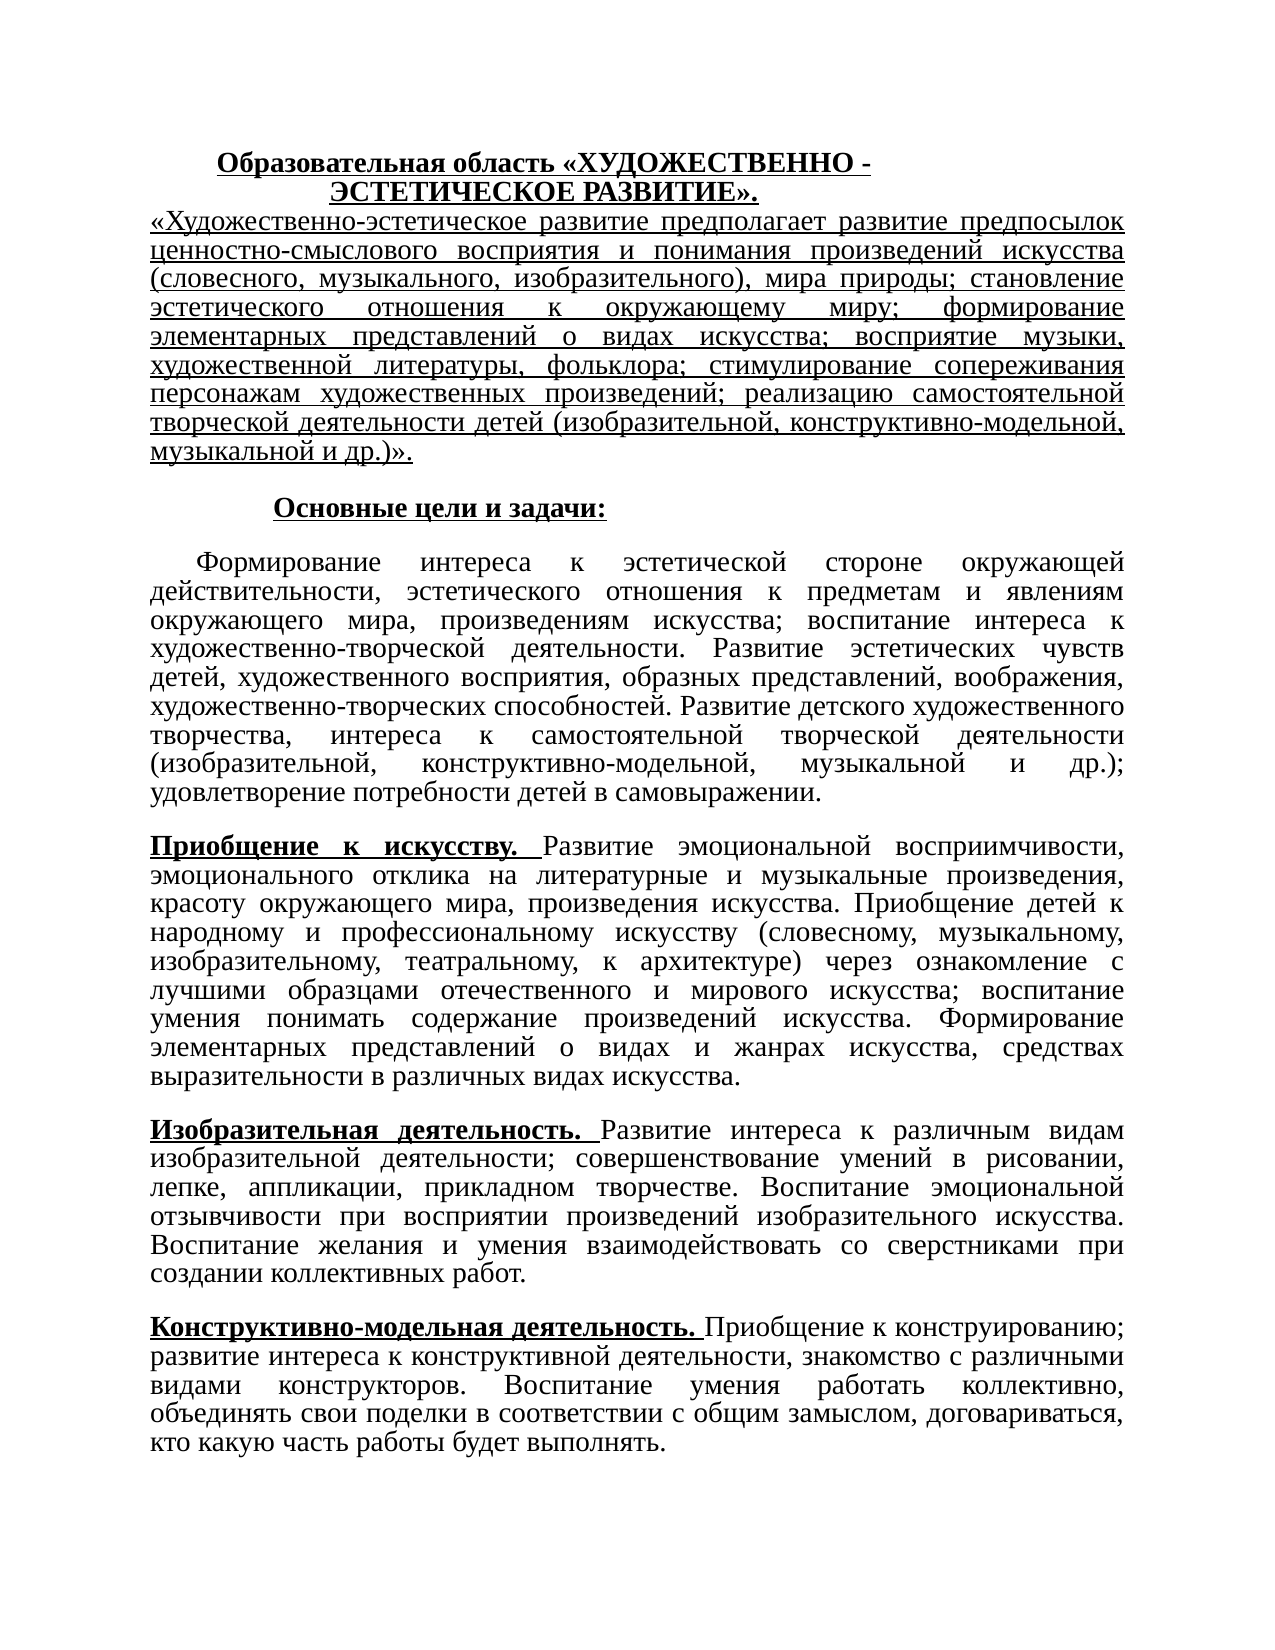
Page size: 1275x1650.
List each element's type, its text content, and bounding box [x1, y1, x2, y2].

text Приобщение к искусству. Развитие эмоциональной восприимчивости, эмоционального отклика на литературные и музыкальные произведения, красоту окружающего мира, произведения искусства. Приобщение детей к народному и профессиональному искусству (словесному, музыкальному, изобразительному, театральному, к архитектуре) через ознакомление с лучшими образцами отечественного и мирового искусства; воспитание умения понимать содержание произведений искусства. Формирование элементарных представлений о видах и жанрах искусства, средствах выразительности в различных видах искусства. [150, 832, 1125, 1091]
text Формирование интереса к эстетической стороне окружающей действительности, эстетического отношения к предметам и явлениям окружающего мира, произведениям искусства; воспитание интереса к художественно-творческой деятельности. Развитие эстетических чувств детей, художественного восприятия, образных представлений, воображения, художественно-творческих способностей. Развитие детского художественного творчества, интереса к самостоятельной творческой деятельности (изобразительной, конструктивно-модельной, музыкальной и др.); удовлетворение потребности детей в самовыражении. [150, 549, 1125, 807]
text Изобразительная деятельность. Развитие интереса к различным видам изобразительной деятельности; совершенствование умений в рисовании, лепке, аппликации, прикладном творчестве. Воспитание эмоциональной отзывчивости при восприятии произведений изобразительного искусства. Воспитание желания и умения взаимодействовать со сверстниками при создании коллективных работ. [150, 1116, 1125, 1289]
text Конструктивно-модельная деятельность. Приобщение к конструированию; развитие интереса к конструктивной деятельности, знакомство с различными видами конструкторов. Воспитание умения работать коллективно, объединять свои поделки в соответствии с общим замыслом, договариваться, кто какую часть работы будет выполнять. [150, 1314, 1125, 1457]
text Основные цели и задачи: [273, 495, 727, 524]
text Образовательная область «ХУДОЖЕСТВЕННО - ЭСТЕТИЧЕСКОЕ РАЗВИТИЕ». [150, 150, 937, 207]
